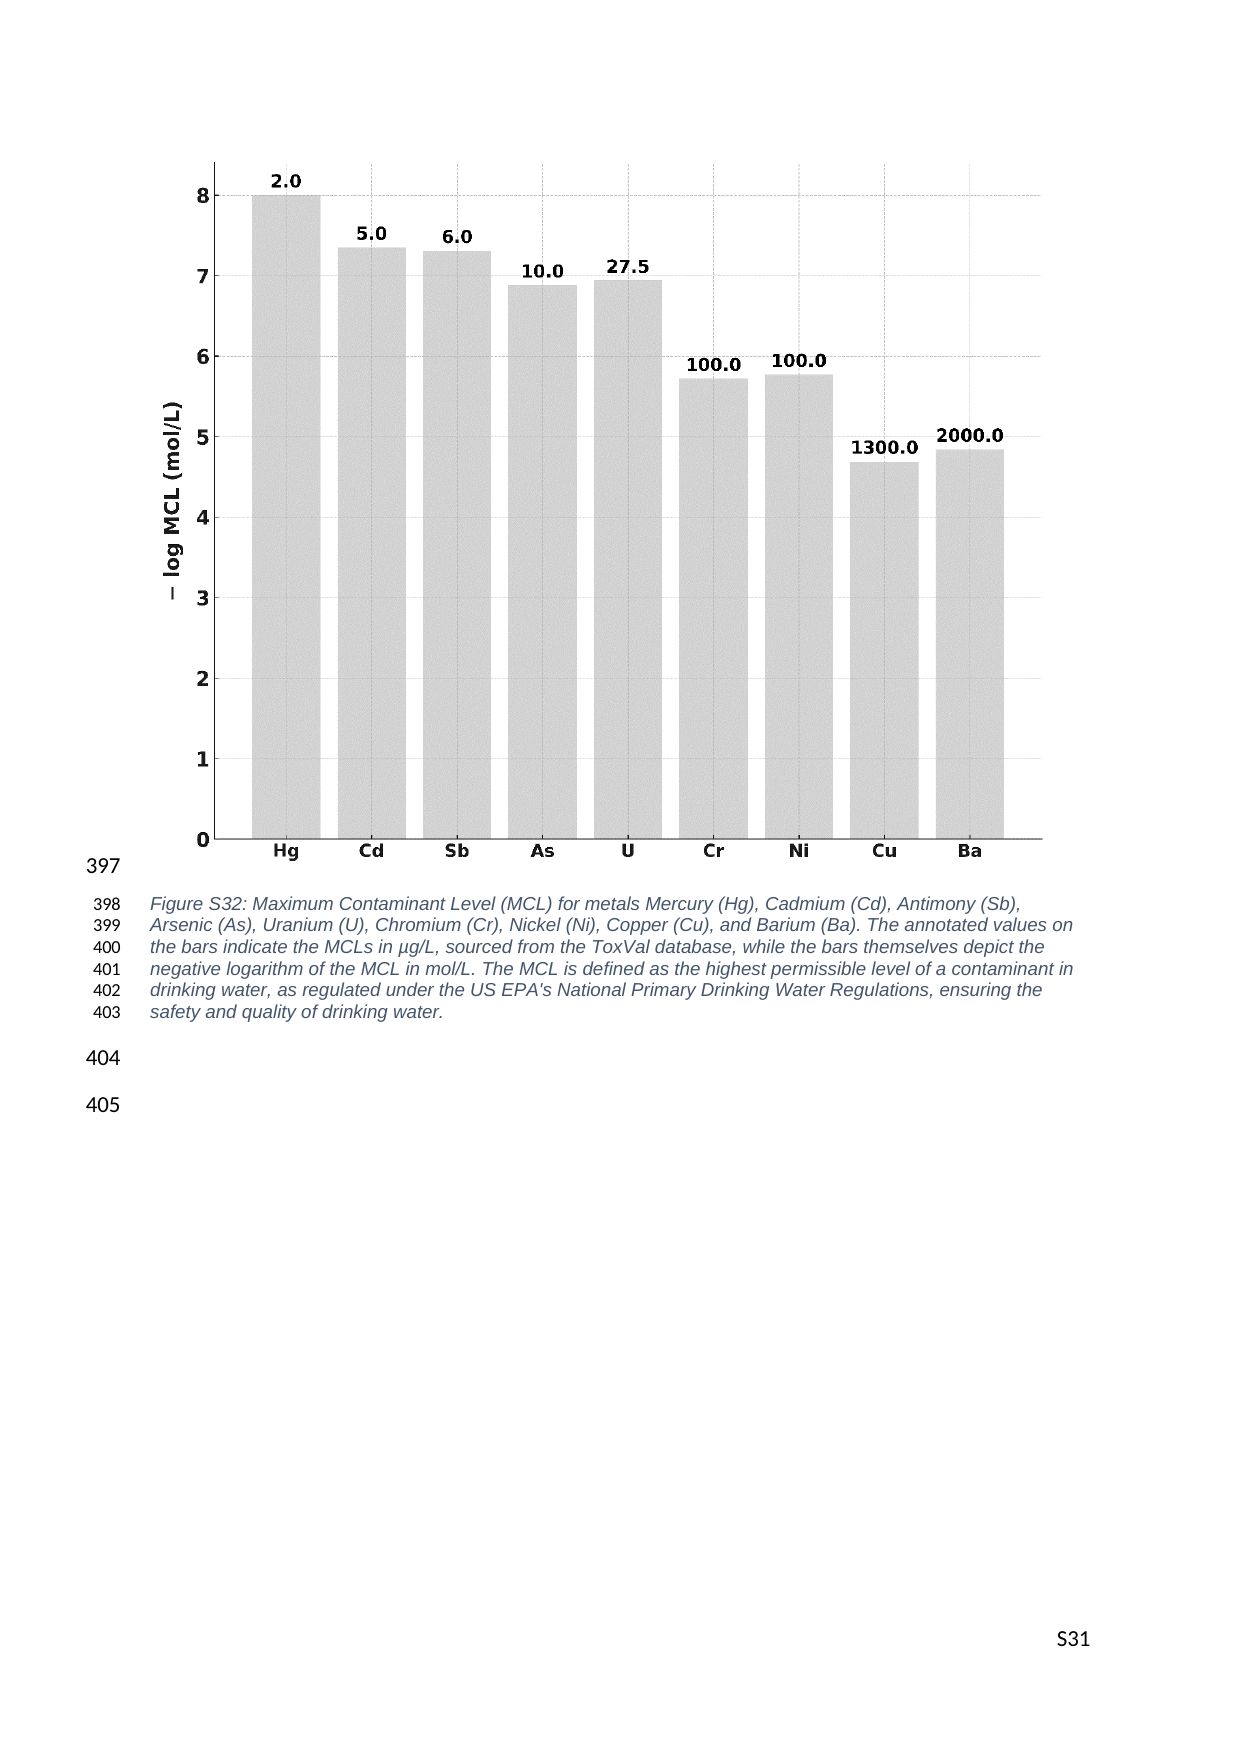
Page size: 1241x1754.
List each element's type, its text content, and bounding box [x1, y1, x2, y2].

text Figure S32: Maximum Contaminant Level (MCL) for metals Mercury (Hg), Cadmium (Cd), Antimony (Sb), Arsenic (As), Uranium (U), Chromium (Cr), Nickel (Ni), Copper (Cu), and Barium (Ba). The annotated values on the bars indicate the MCLs in µg/L, sourced from the ToxVal database, while the bars themselves depict the negative logarithm of the MCL in mol/L. The MCL is defined as the highest permissible level of a contaminant in drinking water, as regulated under the US EPA's National Primary Drinking Water Regulations, ensuring the safety and quality of drinking water. [150, 893, 1090, 1022]
picture [150, 150, 1055, 874]
